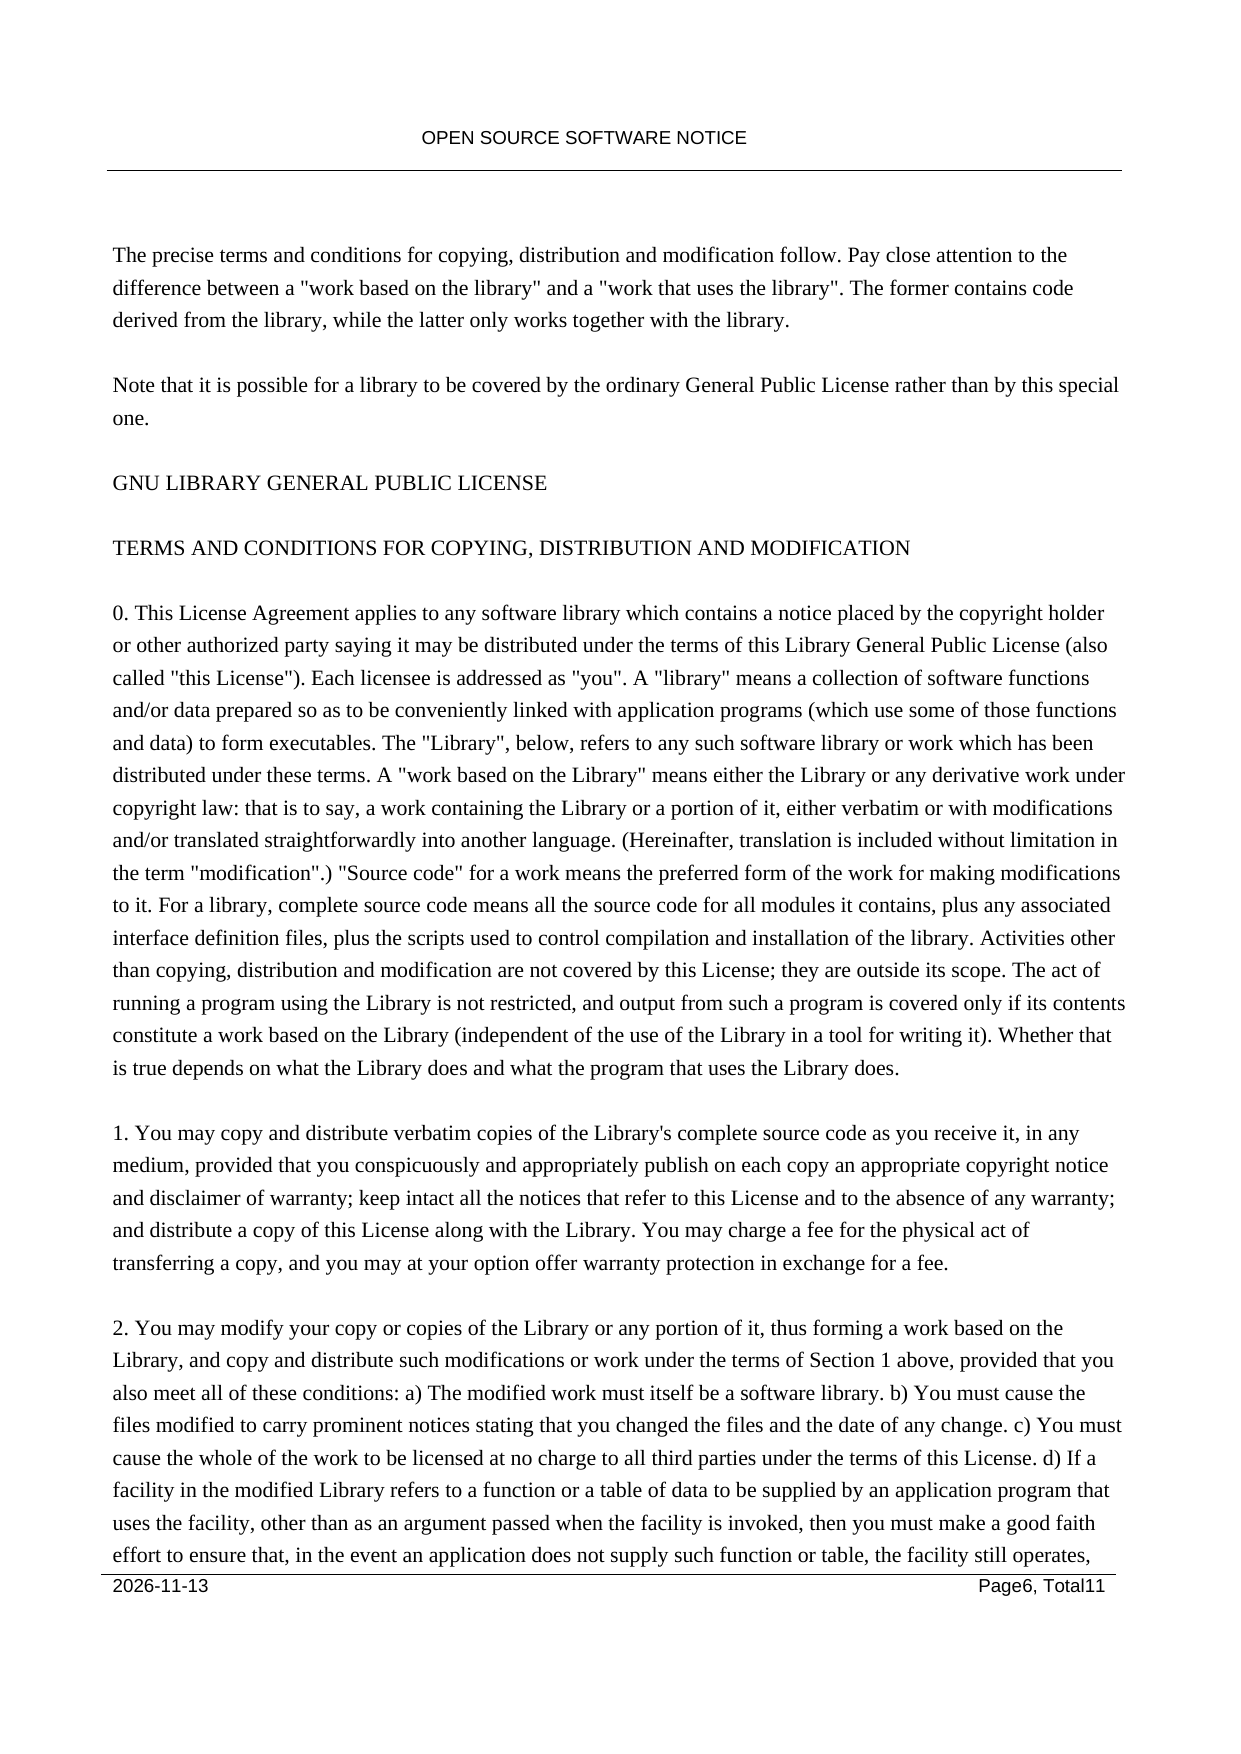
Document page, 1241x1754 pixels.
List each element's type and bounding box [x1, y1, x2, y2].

text [112, 206, 1128, 1571]
